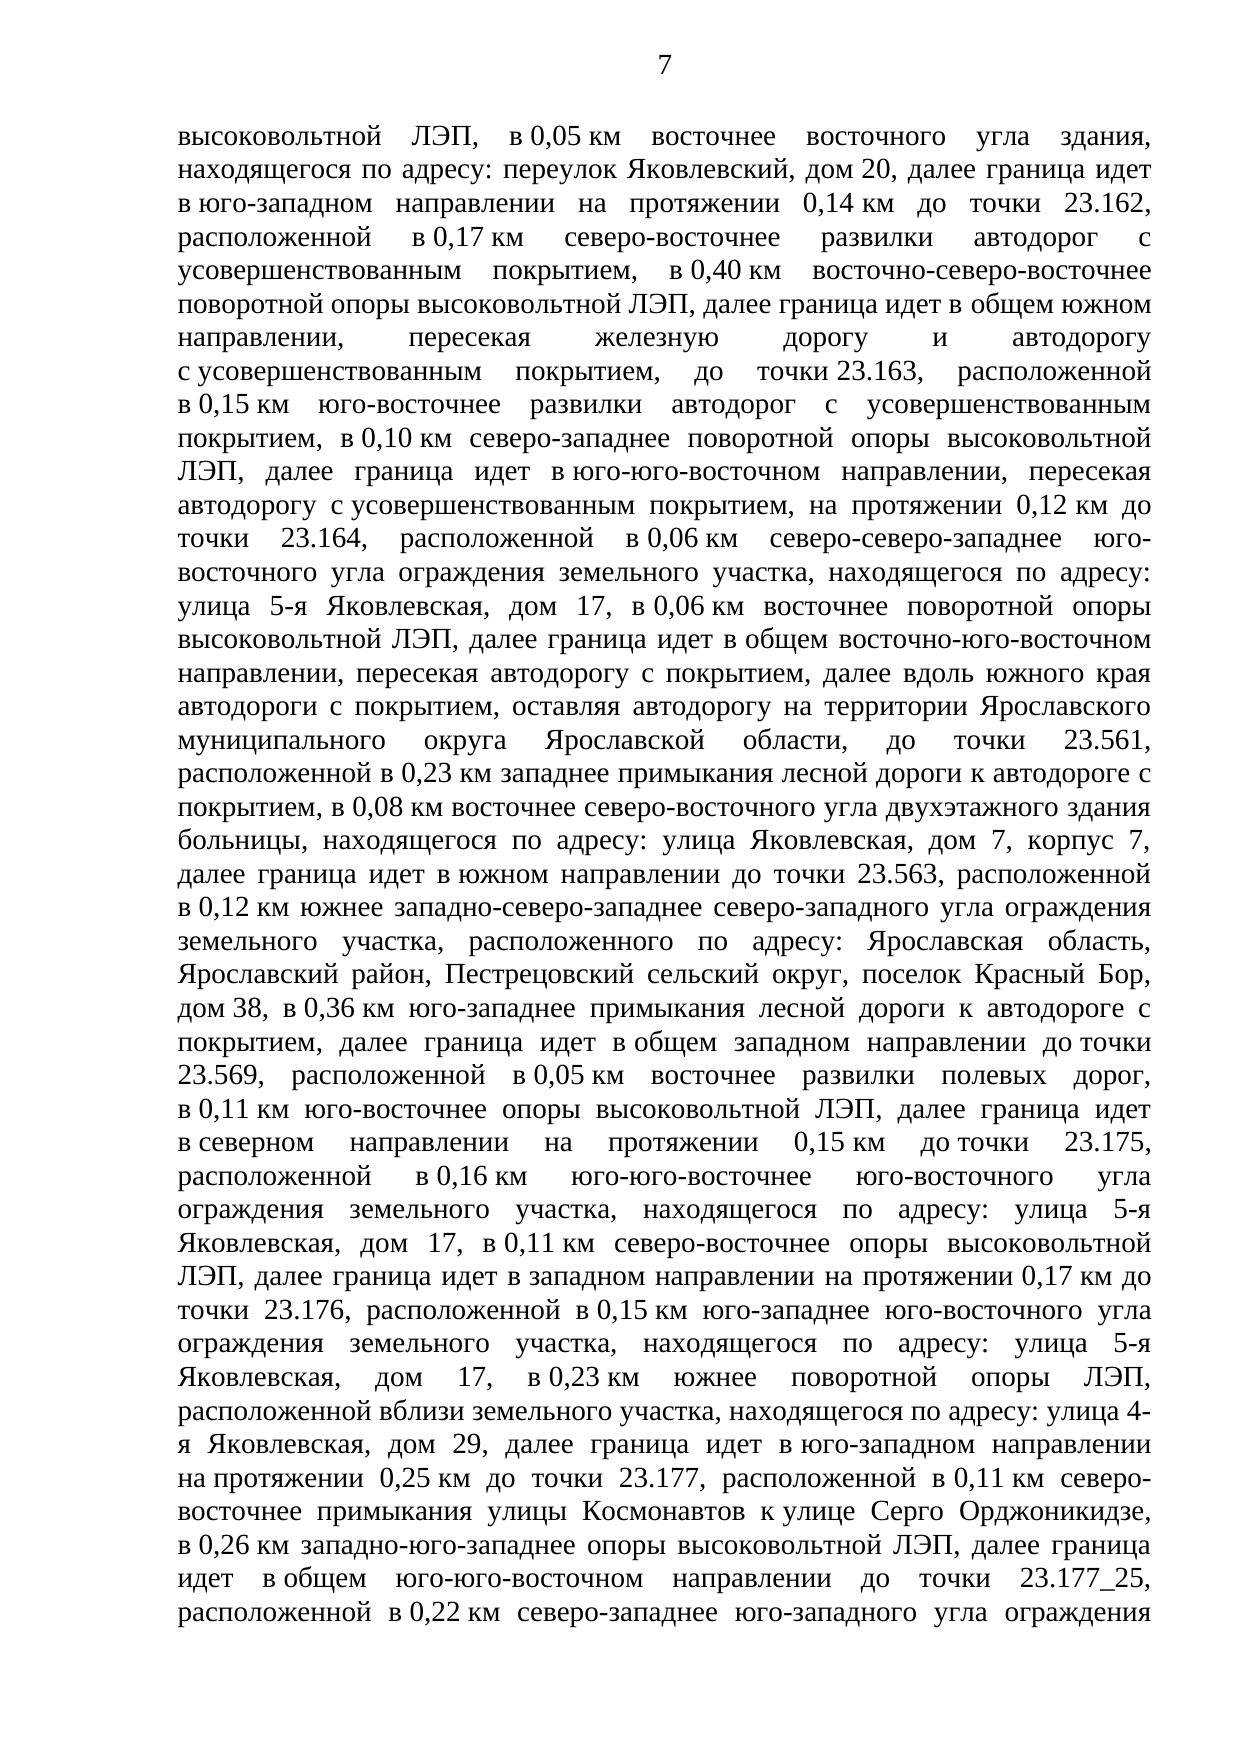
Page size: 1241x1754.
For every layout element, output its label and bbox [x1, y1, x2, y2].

text [177, 118, 1152, 1627]
